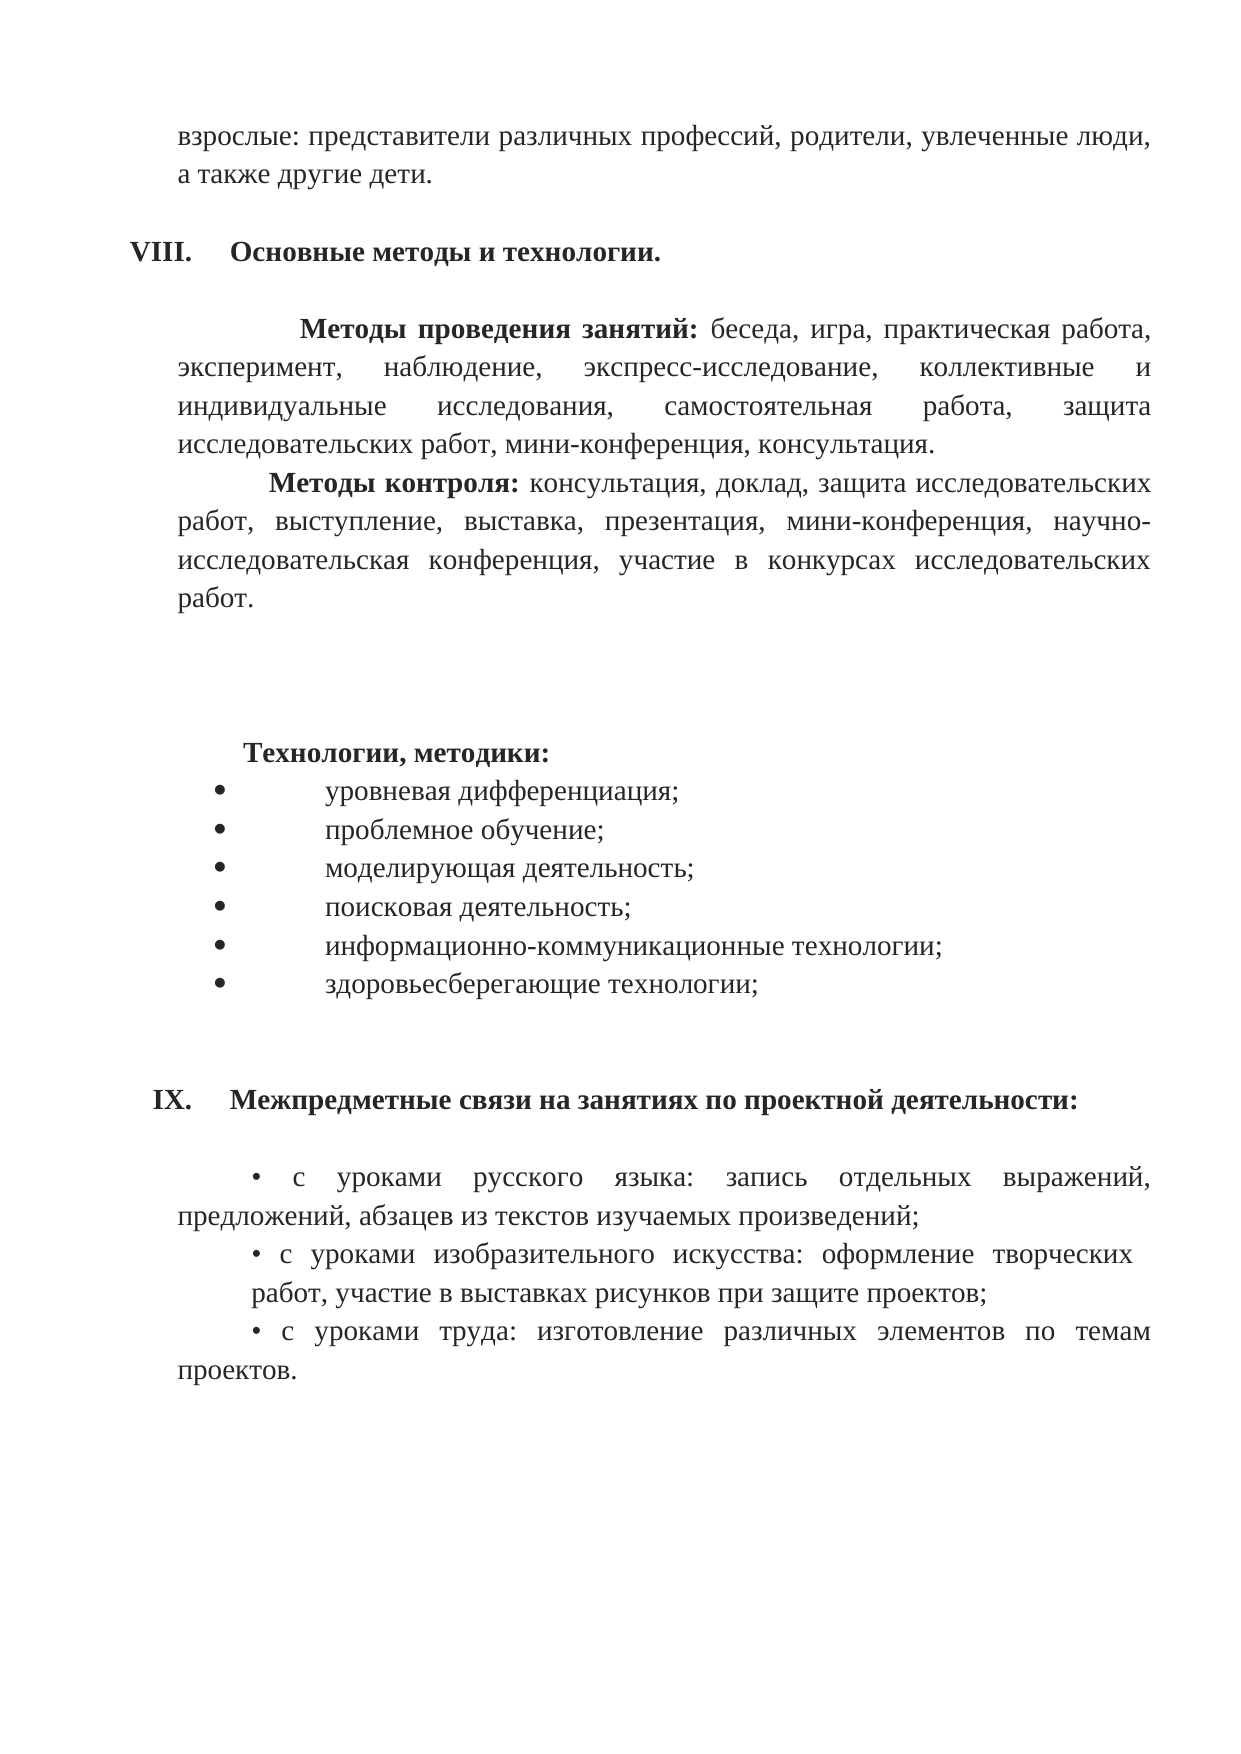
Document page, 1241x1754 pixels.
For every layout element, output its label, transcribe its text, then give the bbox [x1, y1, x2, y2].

text • с уроками русского языка: запись отдельных выражений, предложений, абзацев из текстов изучаемых произведений; [177, 1159, 1152, 1231]
text • с уроками труда: изготовление различных элементов по темам проектов. [177, 1313, 1152, 1386]
list моделирующая деятельность; [215, 851, 1152, 884]
list проблемное обучение; [215, 812, 1152, 846]
text Методы контроля: консультация, доклад, защита исследовательских работ, выступление, выставка, презентация, мини-конференция, научно-исследовательская конференция, участие в конкурсах исследовательских работ. [177, 465, 1152, 614]
list поисковая деятельность; [215, 889, 1152, 923]
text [177, 118, 1152, 190]
list здоровьесберегающие технологии; [215, 967, 1152, 1000]
list информационно-коммуникационные технологии; [215, 928, 1152, 962]
text • с уроками изобразительного искусства: оформление творческих работ, участие в выставках рисунков при защите проектов; [177, 1236, 1152, 1308]
list Межпредметные связи на занятиях по проектной деятельности: [192, 1082, 1152, 1116]
list Основные методы и технологии. [192, 234, 1152, 267]
text Технологии, методики: [177, 735, 1152, 768]
list уровневая дифференциация; [215, 773, 1152, 807]
text Методы проведения занятий: беседа, игра, практическая работа, эксперимент, наблюдение, экспресс-исследование, коллективные и индивидуальные исследования, самостоятельная работа, защита исследовательских работ, мини-конференция, консультация. [177, 311, 1152, 460]
